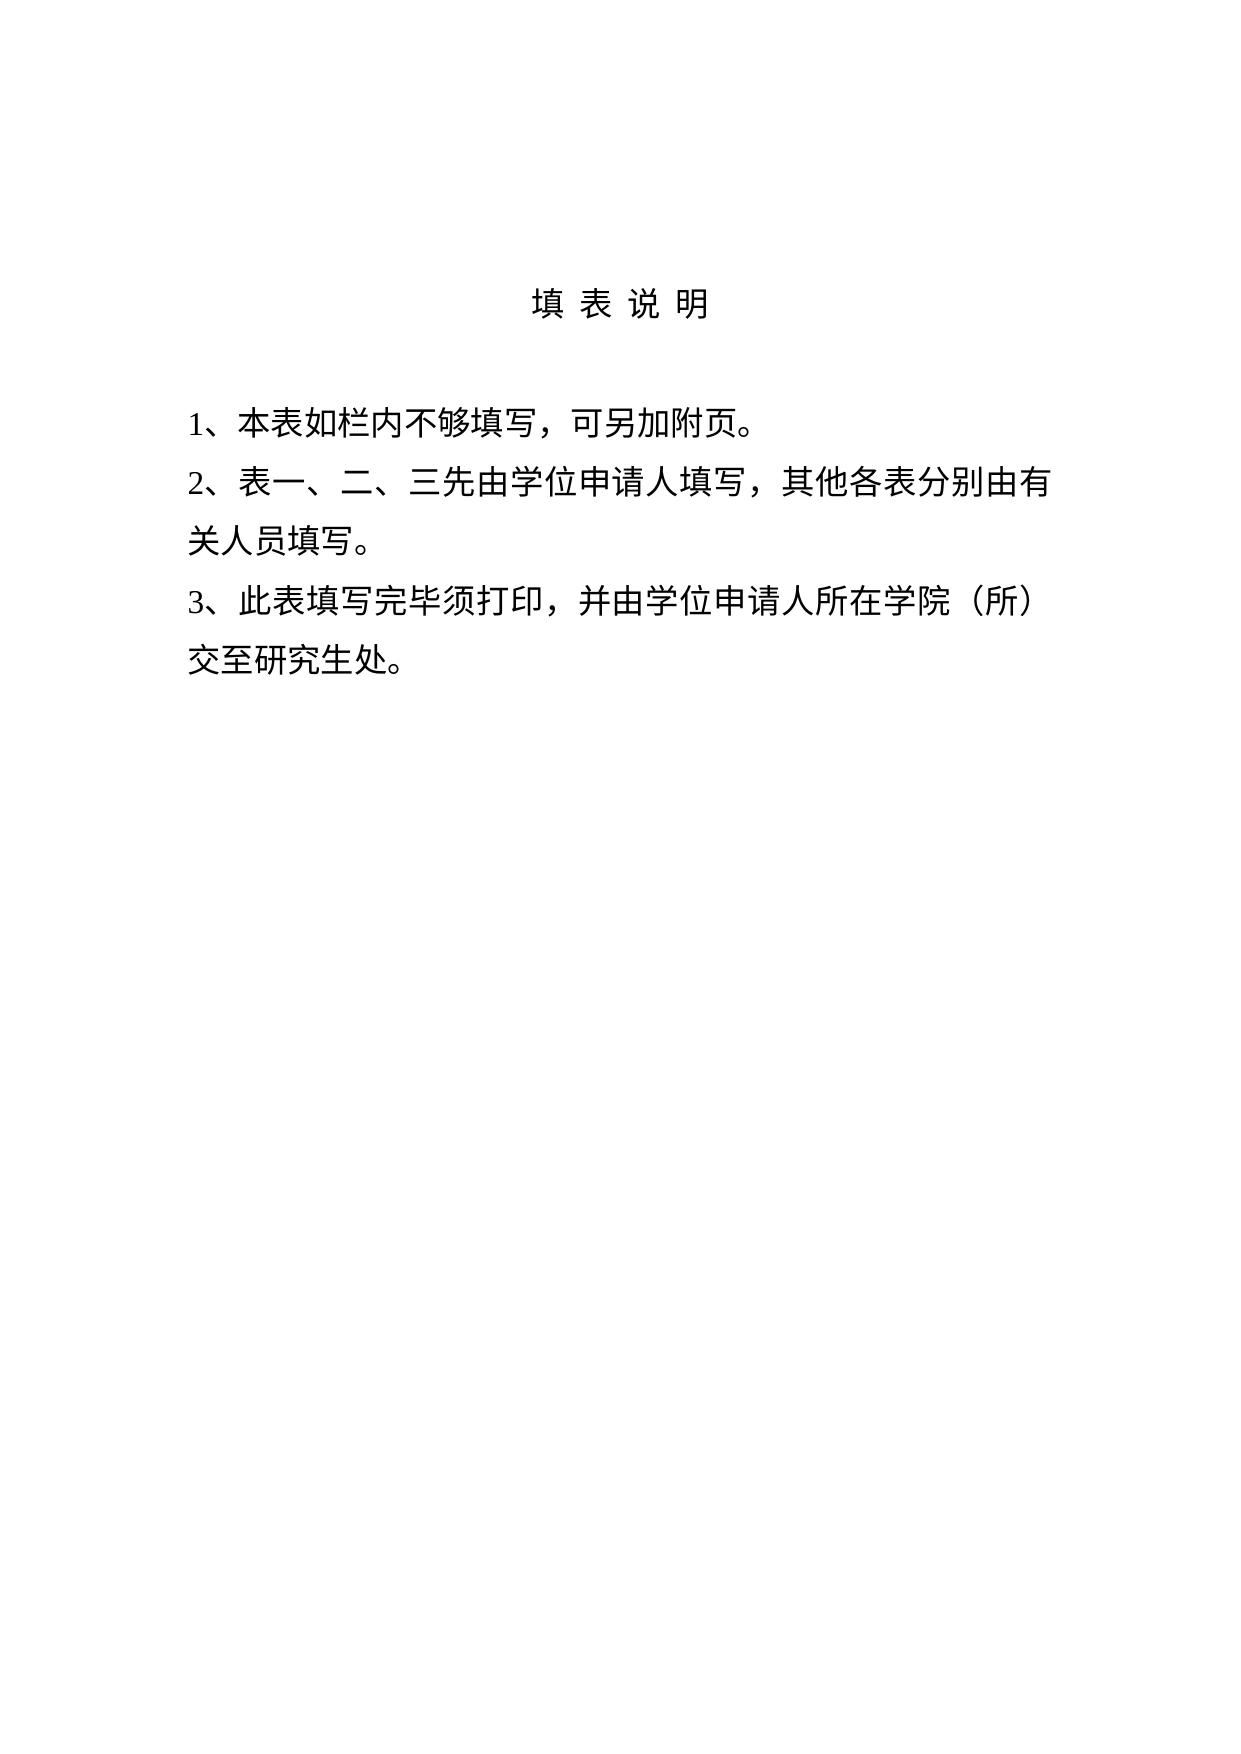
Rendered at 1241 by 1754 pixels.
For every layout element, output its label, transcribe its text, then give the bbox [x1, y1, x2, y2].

text 2、表一、二、三先由学位申请人填写，其他各表分别由有关人员填写。 [187, 447, 1053, 566]
text 1、本表如栏内不够填写，可另加附页。 [187, 387, 1053, 447]
text 填 表 说 明 [187, 269, 1053, 328]
text 3、此表填写完毕须打印，并由学位申请人所在学院（所）交至研究生处。 [187, 566, 1053, 684]
